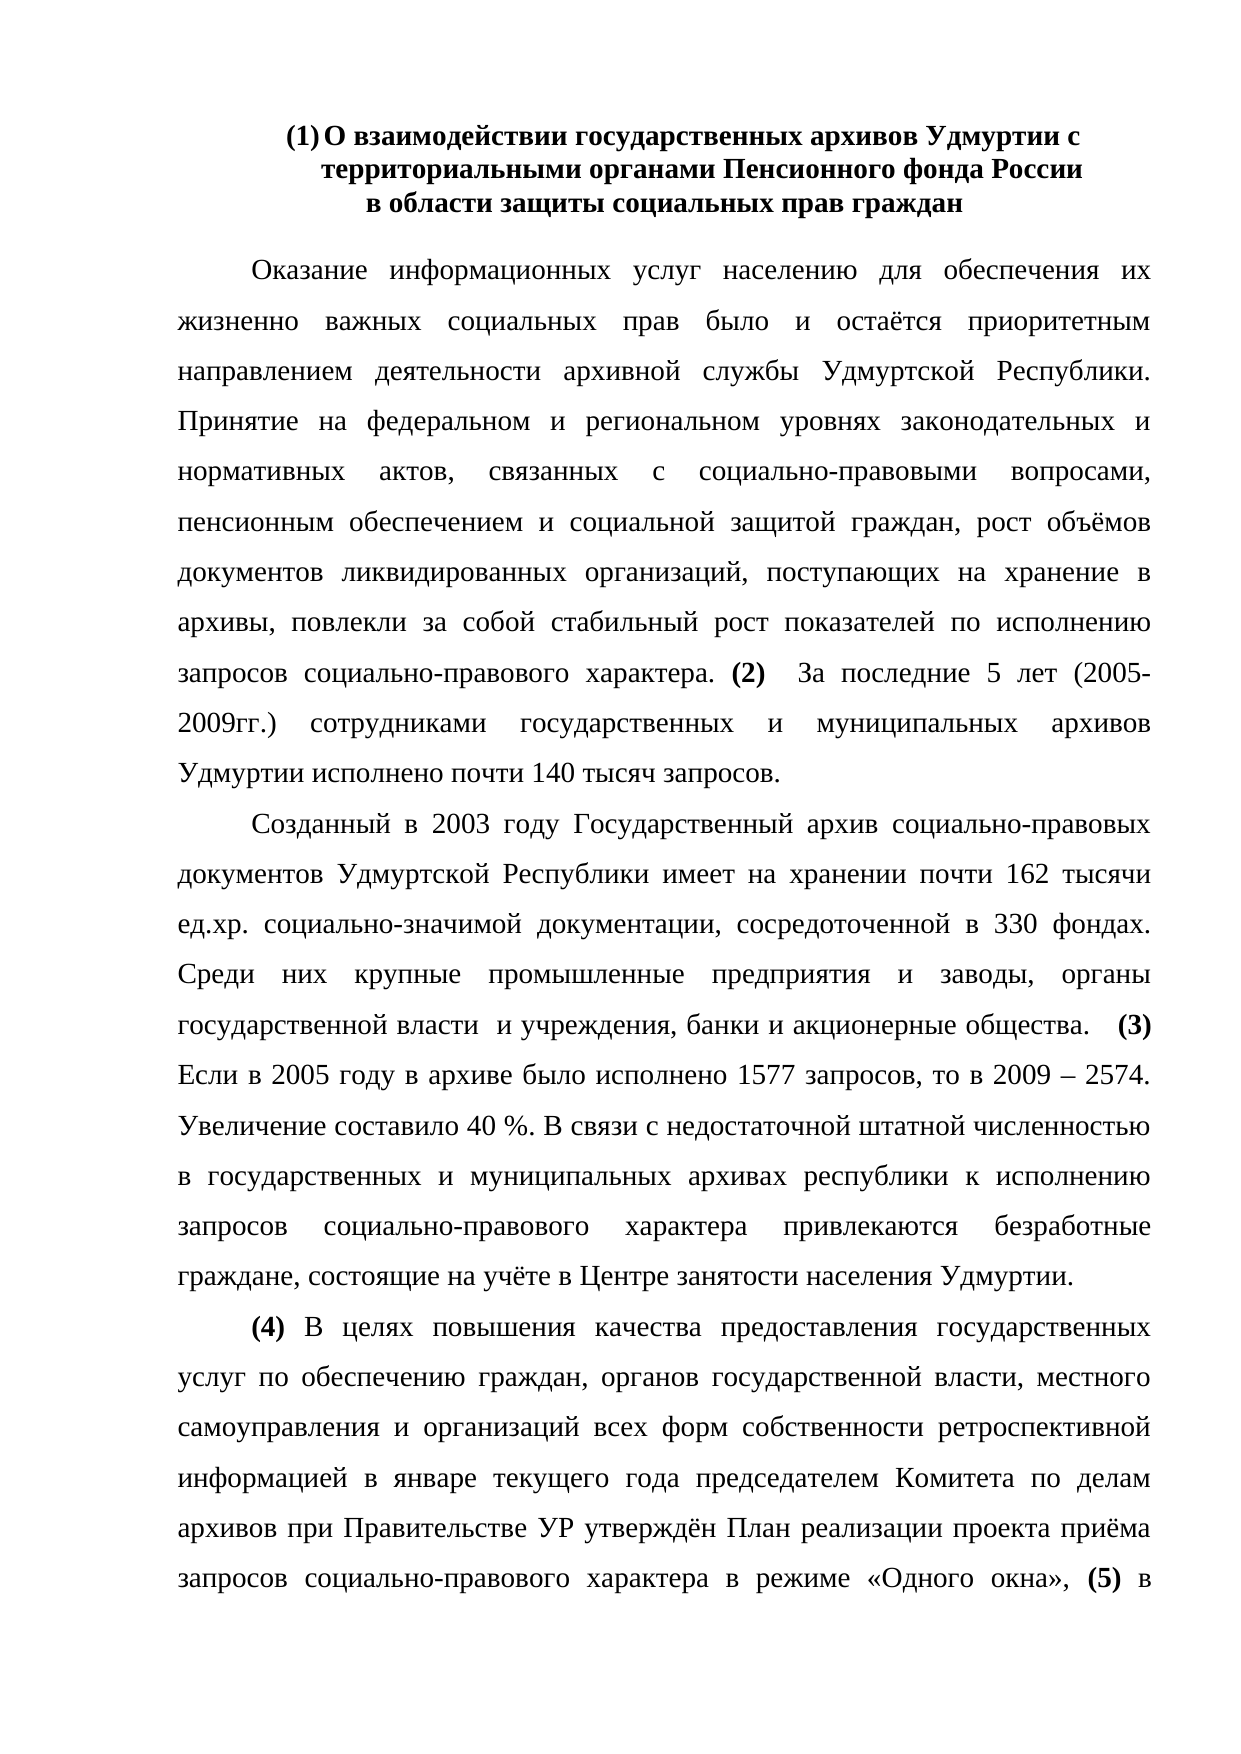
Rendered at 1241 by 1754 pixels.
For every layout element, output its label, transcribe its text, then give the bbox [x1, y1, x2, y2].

list О взаимодействии государственных архивов Удмуртии с территориальными органами Пенсионного фонда России [215, 118, 1152, 185]
text в области защиты социальных прав граждан [177, 185, 1152, 219]
text Созданный в 2003 году Государственный архив социально-правовых документов Удмуртской Республики имеет на хранении почти 162 тысячи ед.хр. социально-значимой документации, сосредоточенной в 330 фондах. Среди них крупные промышленные предприятия и заводы, органы государственной власти и учреждения, банки и акционерные общества. (3) Если в 2005 году в архиве было исполнено 1577 запросов, то в 2009 – 2574. Увеличение составило 40 %. В связи с недостаточной штатной численностью в государственных и муниципальных архивах республики к исполнению запросов социально-правового характера привлекаются безработные граждане, состоящие на учёте в Центре занятости населения Удмуртии. [177, 806, 1152, 1292]
text Оказание информационных услуг населению для обеспечения их жизненно важных социальных прав было и остаётся приоритетным направлением деятельности архивной службы Удмуртской Республики. Принятие на федеральном и региональном уровнях законодательных и нормативных актов, связанных с социально-правовыми вопросами, пенсионным обеспечением и социальной защитой граждан, рост объёмов документов ликвидированных организаций, поступающих на хранение в архивы, повлекли за собой стабильный рост показателей по исполнению запросов социально-правового характера. (2) За последние 5 лет (2005-2009гг.) сотрудниками государственных и муниципальных архивов Удмуртии исполнено почти 140 тысяч запросов. [177, 252, 1152, 789]
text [177, 1309, 1152, 1594]
